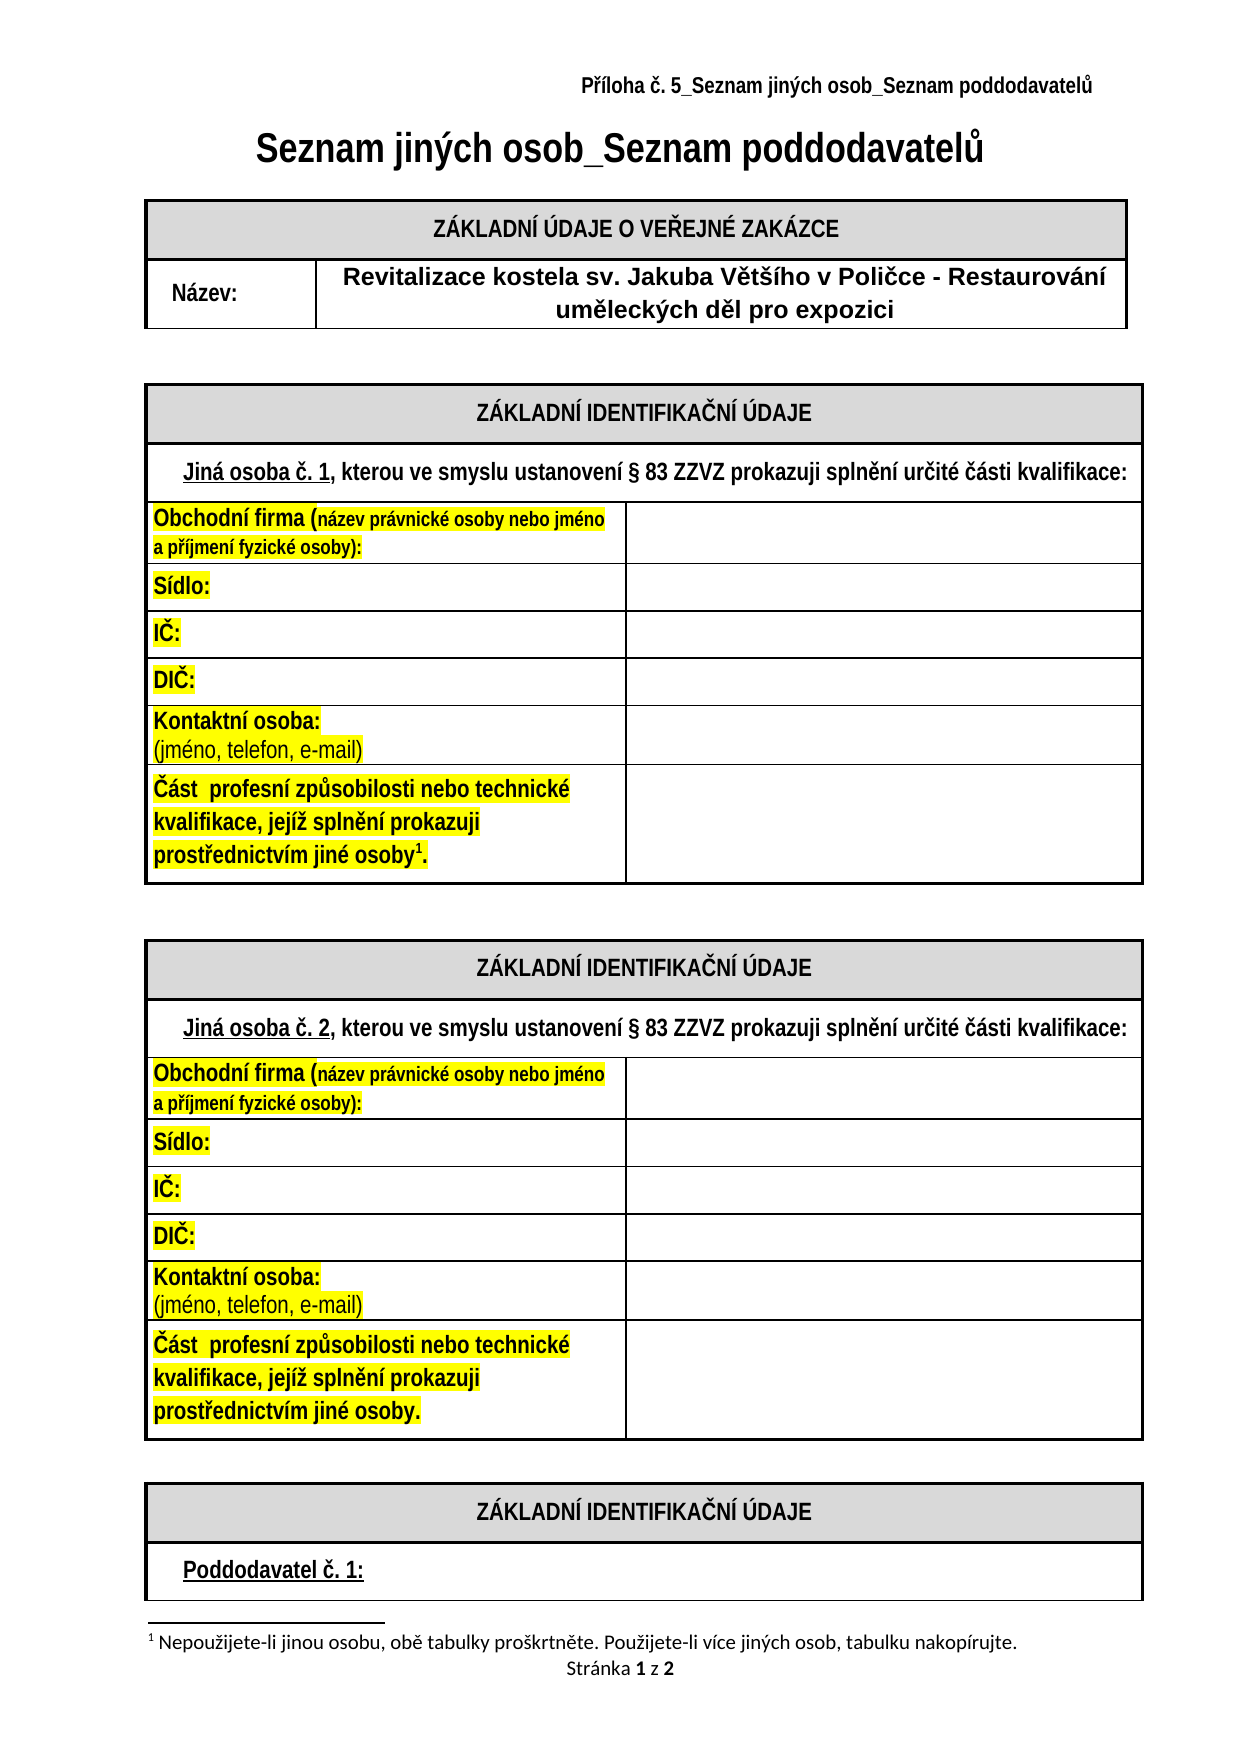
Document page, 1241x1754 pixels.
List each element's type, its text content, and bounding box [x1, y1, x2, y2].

table_cell Revitalizace kostela sv. Jakuba Většího v Poličce - Restaurování uměleckých děl pro expozici [317, 261, 1125, 328]
table_cell [627, 1262, 1141, 1319]
table_cell DIČ: [148, 1215, 625, 1260]
table_cell [627, 1120, 1141, 1166]
text Příloha č. 5_Seznam jiných osob_Seznam poddodavatelů [148, 72, 1093, 99]
table_cell IČ: [148, 612, 625, 657]
table_cell Poddodavatel č. 1: [148, 1544, 1141, 1600]
table_cell [627, 564, 1141, 610]
table_header Základní identifikační údaje [148, 386, 1141, 442]
table_cell IČ: [148, 1167, 625, 1213]
table_cell [627, 765, 1141, 882]
table_header Základní identifikační údaje [148, 1485, 1141, 1541]
table_cell Sídlo: [148, 1120, 625, 1166]
table_cell Část profesní způsobilosti nebo technické kvalifikace, jejíž splnění prokazuji prostřednictvím jiné osoby. [148, 1321, 625, 1437]
table_cell Název: [148, 261, 315, 328]
table_cell [627, 706, 1141, 764]
table_cell Část profesní způsobilosti nebo technické kvalifikace, jejíž splnění prokazuji prostřednictvím jiné osoby. [148, 765, 625, 882]
text Seznam jiných osob_Seznam poddodavatelů [148, 123, 1093, 171]
table_cell [627, 1058, 1141, 1118]
table_cell Obchodní firma (název právnické osoby nebo jméno a příjmení fyzické osoby): [148, 503, 625, 563]
table_cell Kontaktní osoba: (jméno, telefon, e-mail) [321, 1262, 625, 1319]
table_cell Kontaktní osoba: (jméno, telefon, e-mail) [148, 706, 625, 764]
table_cell [627, 503, 1141, 563]
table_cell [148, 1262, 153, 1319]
table_cell [627, 659, 1141, 704]
table_cell [627, 1321, 1141, 1437]
table_cell Sídlo: [148, 564, 625, 610]
table_cell Obchodní firma (název právnické osoby nebo jméno a příjmení fyzické osoby): [148, 1058, 625, 1118]
table_cell Jiná osoba č. 1, kterou ve smyslu ustanovení § 83 ZZVZ prokazuji splnění určité části kvalifikace: [148, 445, 1141, 501]
table_cell [627, 612, 1141, 657]
table_header Základní údaje o veřejné zakázce [148, 202, 1125, 258]
table_cell [627, 1167, 1141, 1213]
table_cell [627, 1215, 1141, 1260]
table_cell Jiná osoba č. 2, kterou ve smyslu ustanovení § 83 ZZVZ prokazuji splnění určité části kvalifikace: [148, 1001, 1141, 1057]
table_cell DIČ: [148, 659, 625, 704]
table_header Základní identifikační údaje [148, 942, 1141, 998]
